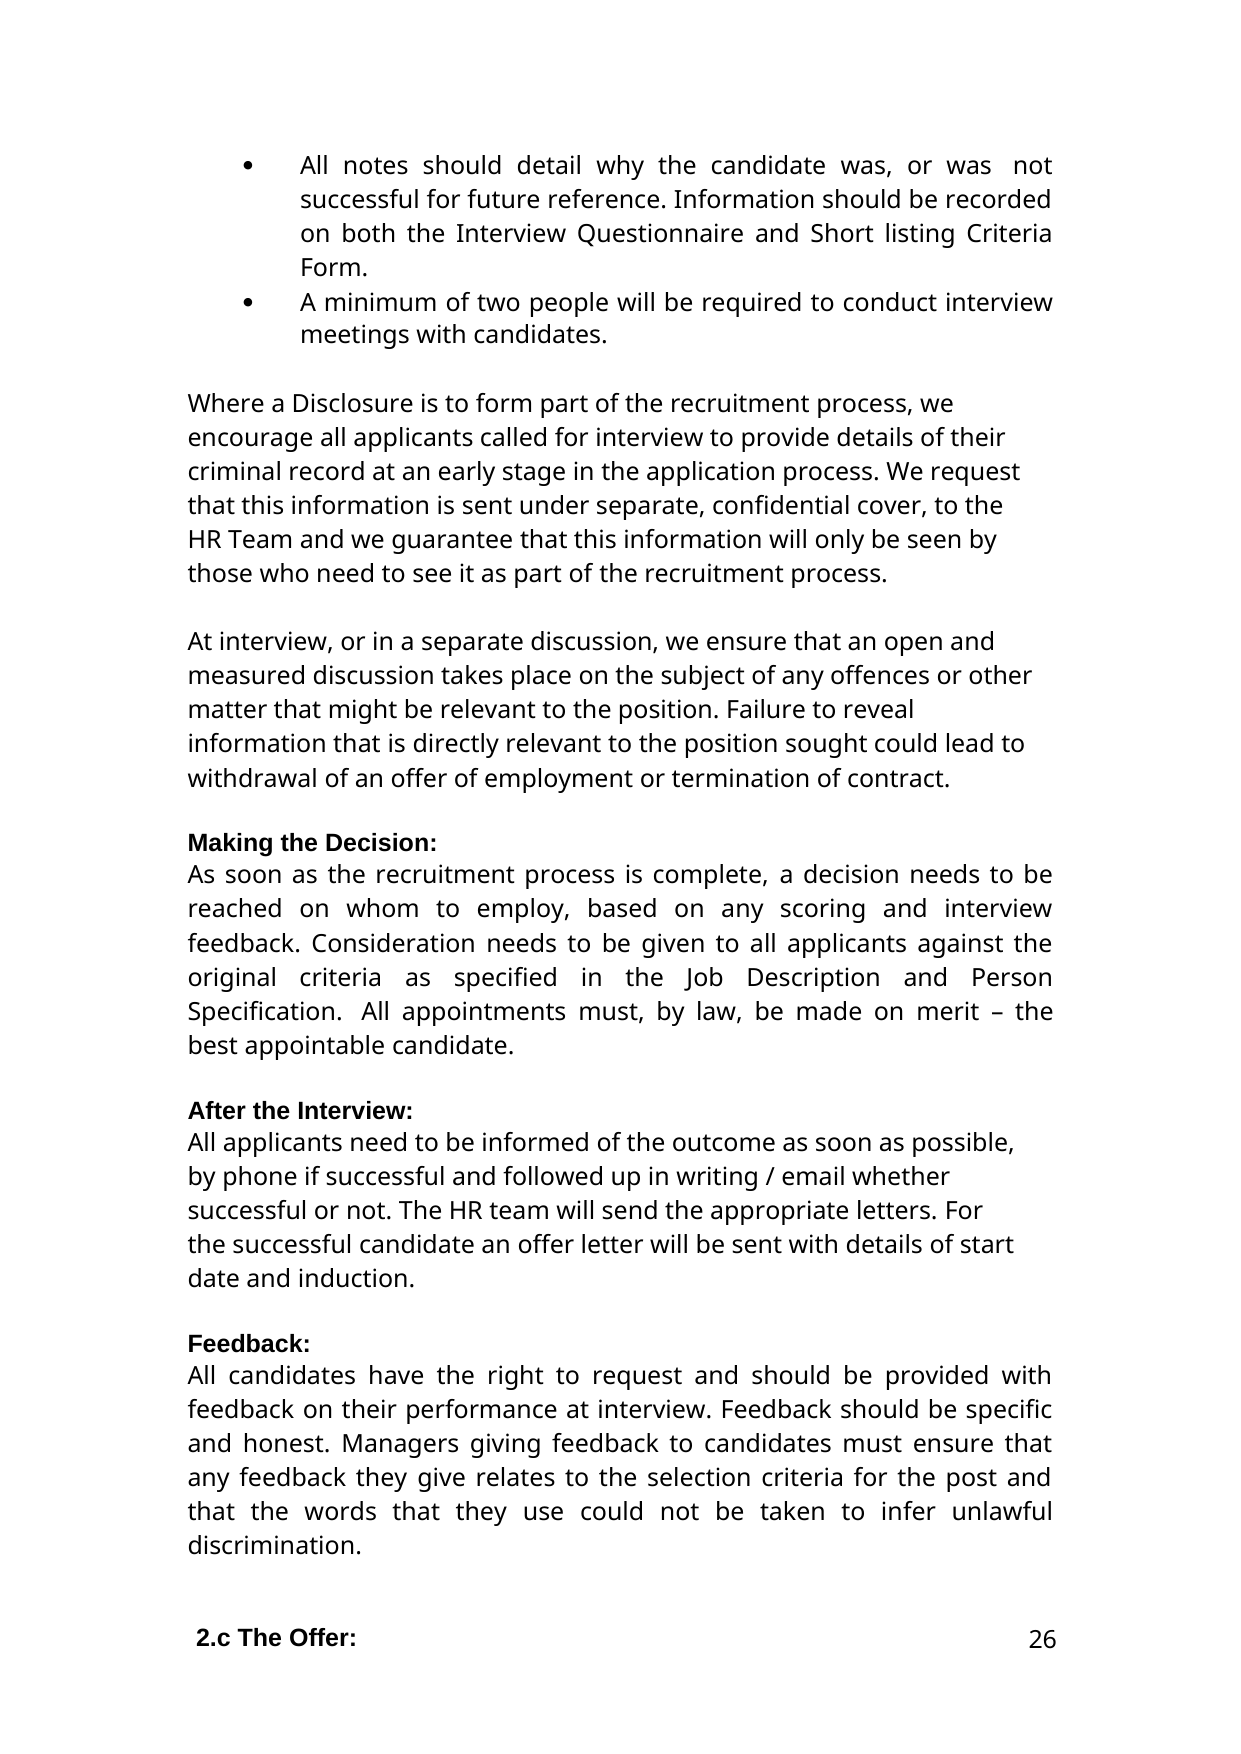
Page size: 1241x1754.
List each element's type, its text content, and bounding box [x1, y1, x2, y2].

text As soon as the recruitment process is complete, a decision needs to be reached on whom to employ, based on any scoring and interview feedback. Consideration needs to be given to all applicants against the original criteria as specified in the Job Description and Person Specification. All appointments must, by law, be made on merit – the best appointable candidate. [187, 857, 1053, 1061]
text All candidates have the right to request and should be provided with feedback on their performance at interview. Feedback should be specific and honest. Managers giving feedback to candidates must ensure that any feedback they give relates to the selection criteria for the post and that the words that they use could not be taken to infer unlawful discrimination. [187, 1357, 1053, 1562]
subtitle After the Interview: [187, 1096, 1138, 1124]
list All notes should detail why the candidate was, or was not successful for future reference. Information should be recorded on both the Interview Questionnaire and Short listing Criteria Form. [243, 148, 1053, 284]
list A minimum of two people will be required to conduct interview meetings with candidates. [243, 284, 1054, 351]
text All applicants need to be informed of the outcome as soon as possible, by phone if successful and followed up in writing / email whether successful or not. The HR team will send the appropriate letters. For the successful candidate an offer letter will be sent with details of start date and induction. [187, 1124, 1019, 1295]
subtitle Making the Decision: [187, 828, 1138, 857]
subtitle Feedback: [187, 1329, 1138, 1357]
text At interview, or in a separate discussion, we ensure that an open and measured discussion takes place on the subject of any offences or other matter that might be relevant to the position. Failure to reveal information that is directly relevant to the position sought could lead to withdrawal of an offer of employment or termination of contract. [187, 624, 1056, 794]
text Where a Disclosure is to form part of the recruitment process, we encourage all applicants called for interview to provide details of their criminal record at an early stage in the application process. We request that this information is sent under separate, confidential cover, to the HR Team and we guarantee that this information will only be seen by those who need to see it as part of the recruitment process. [187, 385, 1032, 590]
